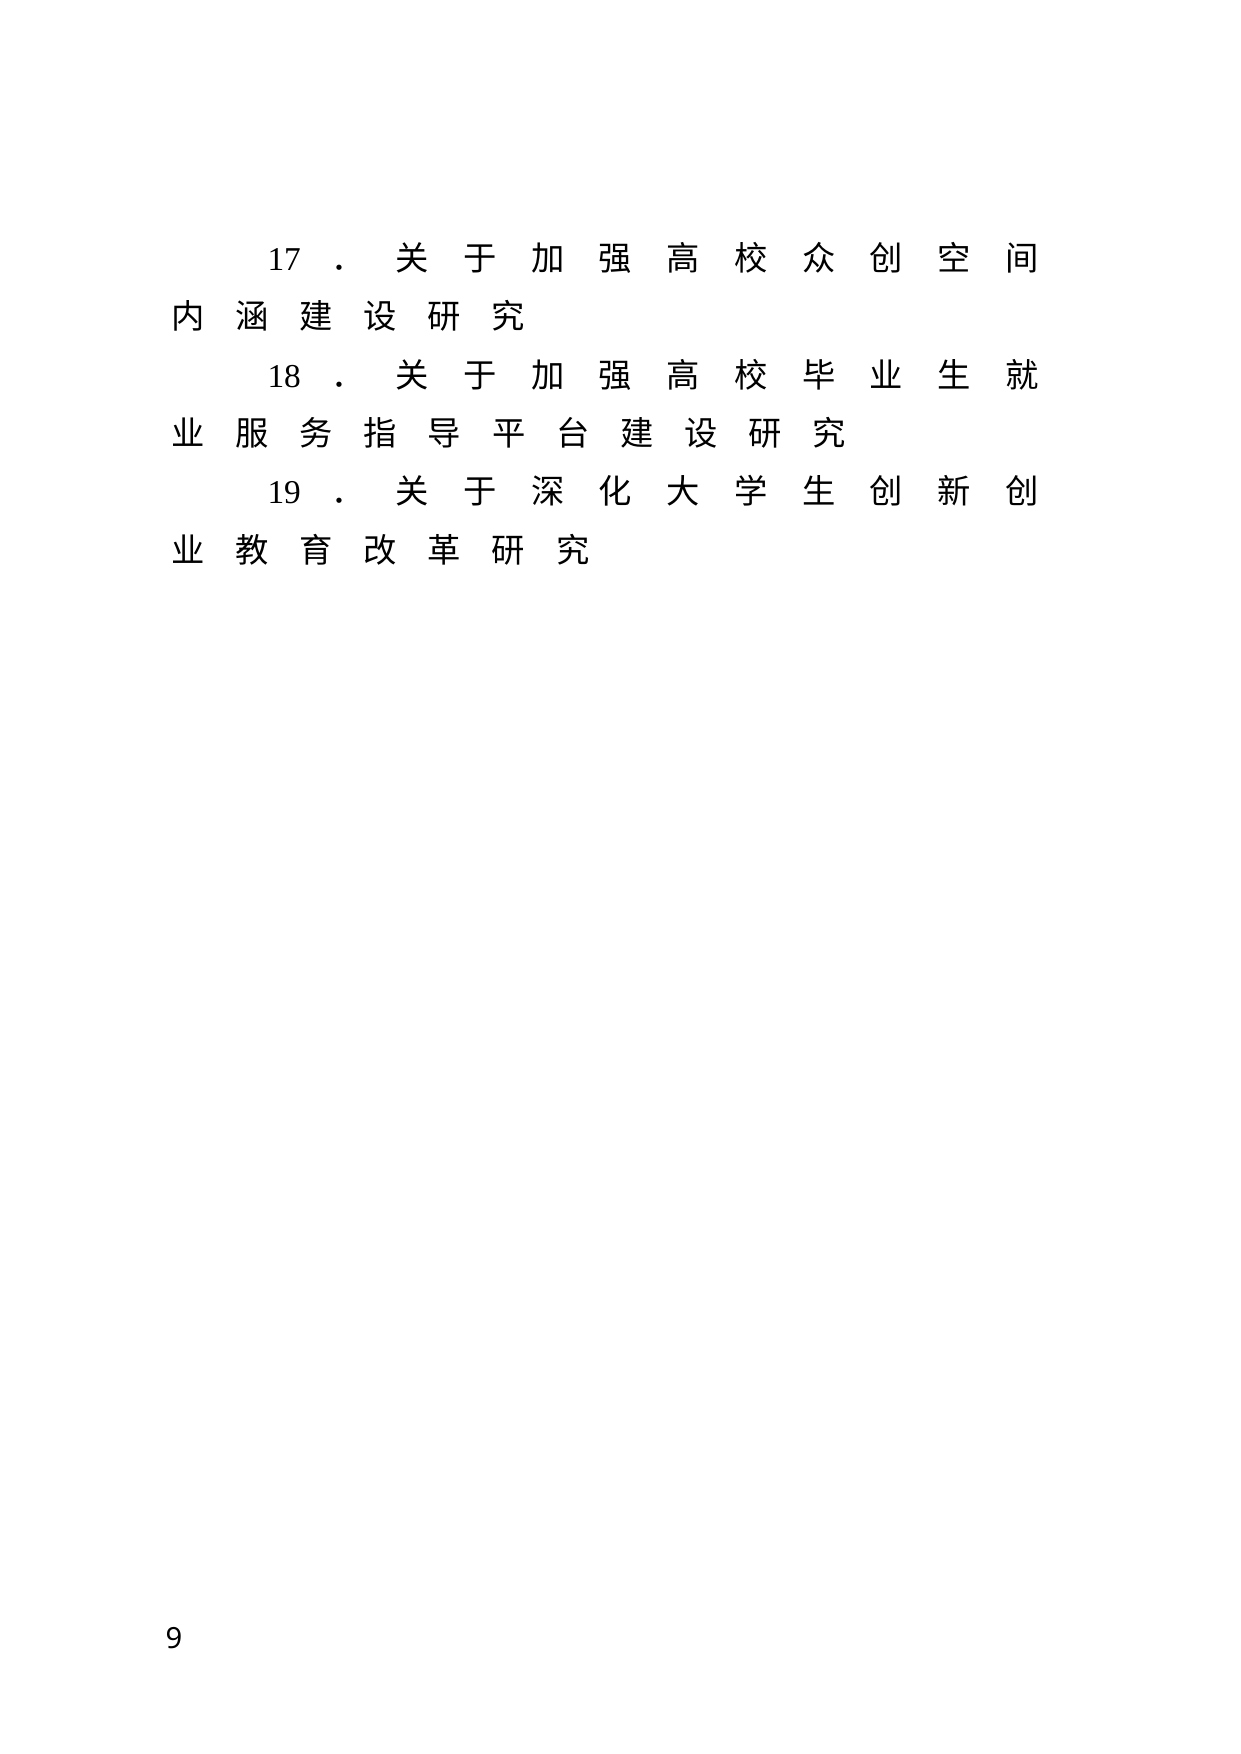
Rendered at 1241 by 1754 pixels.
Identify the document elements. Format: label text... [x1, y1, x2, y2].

list 关于加强高校毕业生就业服务指导平台建设研究 [171, 343, 1069, 460]
list 关于加强高校众创空间内涵建设研究 [171, 227, 1069, 343]
list 关于深化大学生创新创业教育改革研究 [171, 460, 1069, 577]
